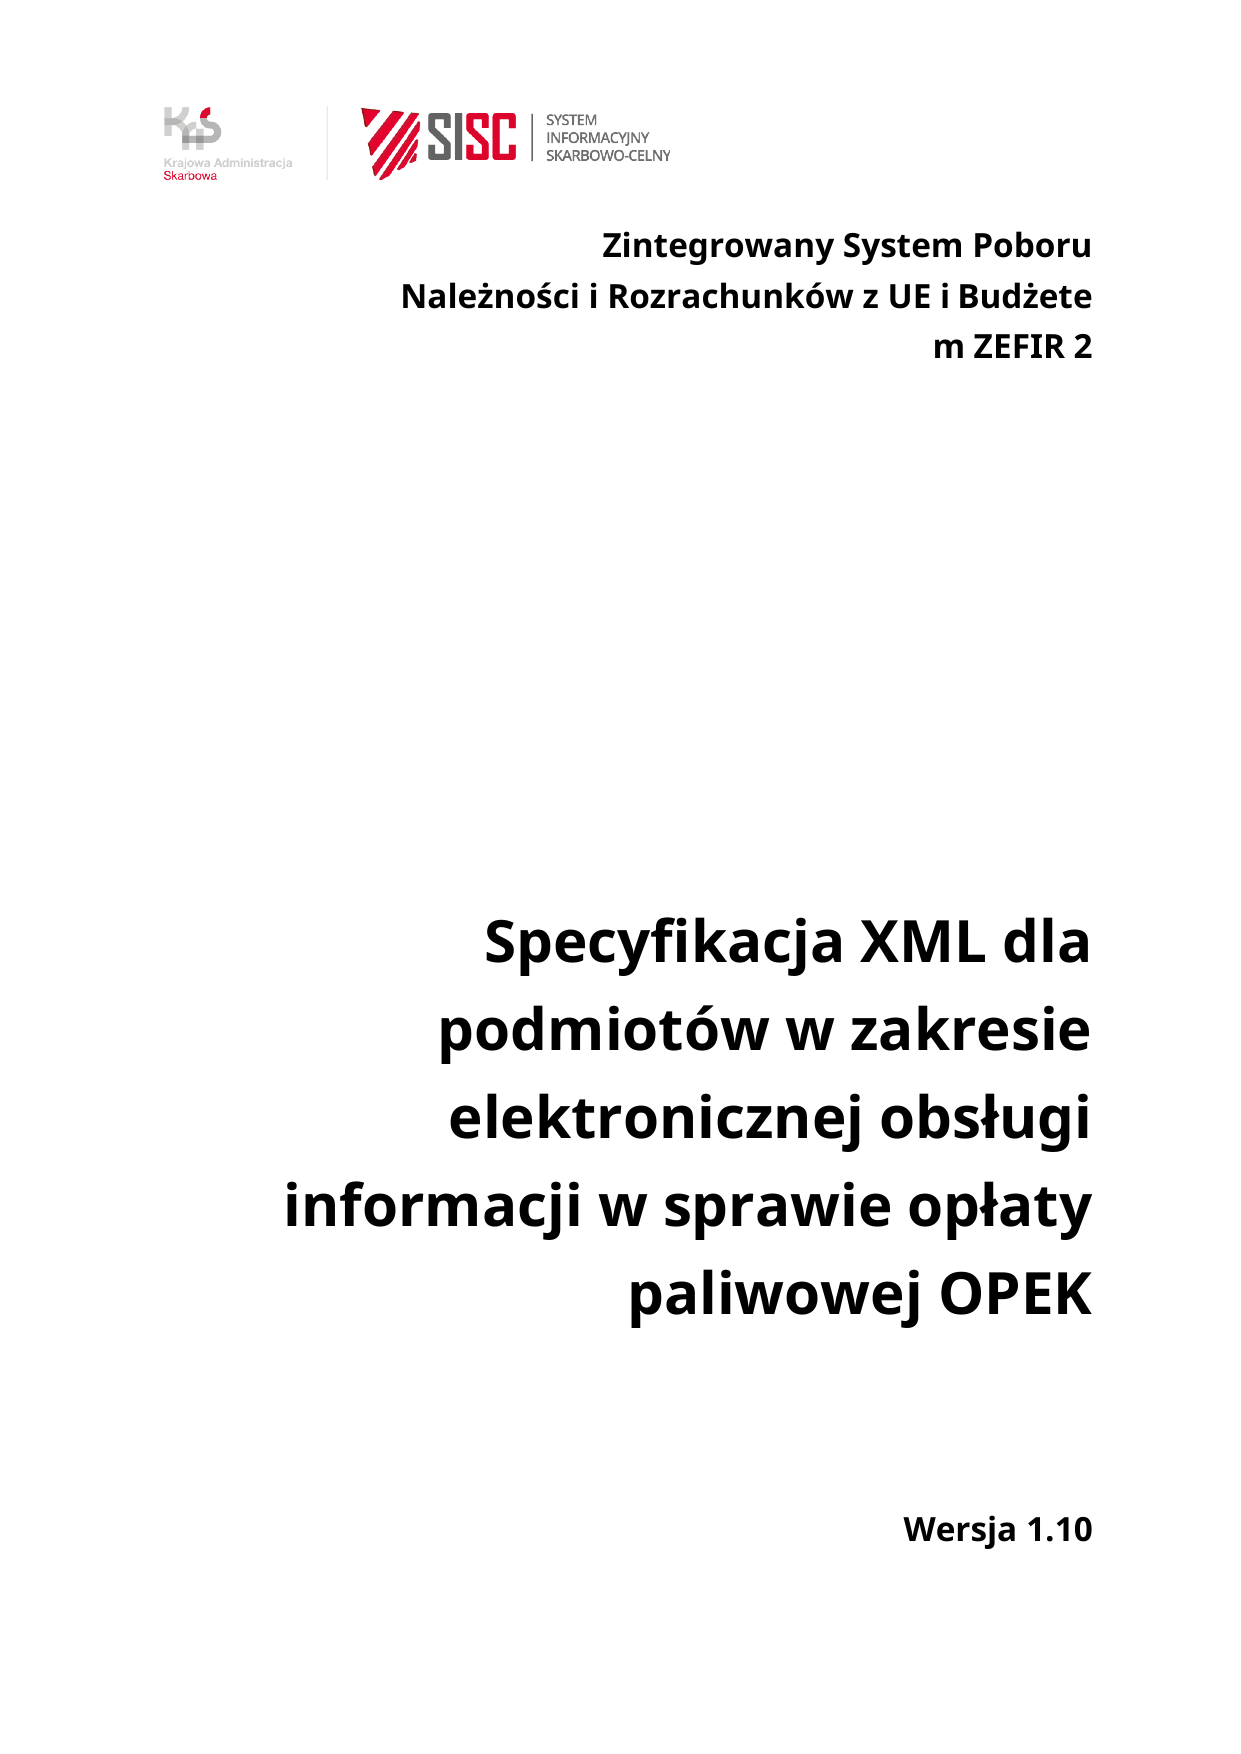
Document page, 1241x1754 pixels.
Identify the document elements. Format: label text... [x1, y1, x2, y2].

picture [147, 90, 671, 197]
text Wersja 1.10 [148, 1506, 1092, 1551]
text Zintegrowany System Poboru Należności i Rozrachunków z UE i Budżetem ZEFIR 2 [373, 222, 1092, 369]
title Specyfikacja XML dla podmiotów w zakresie elektronicznej obsługi informacji w sprawie opłaty paliwowej OPEK [148, 900, 1092, 1332]
